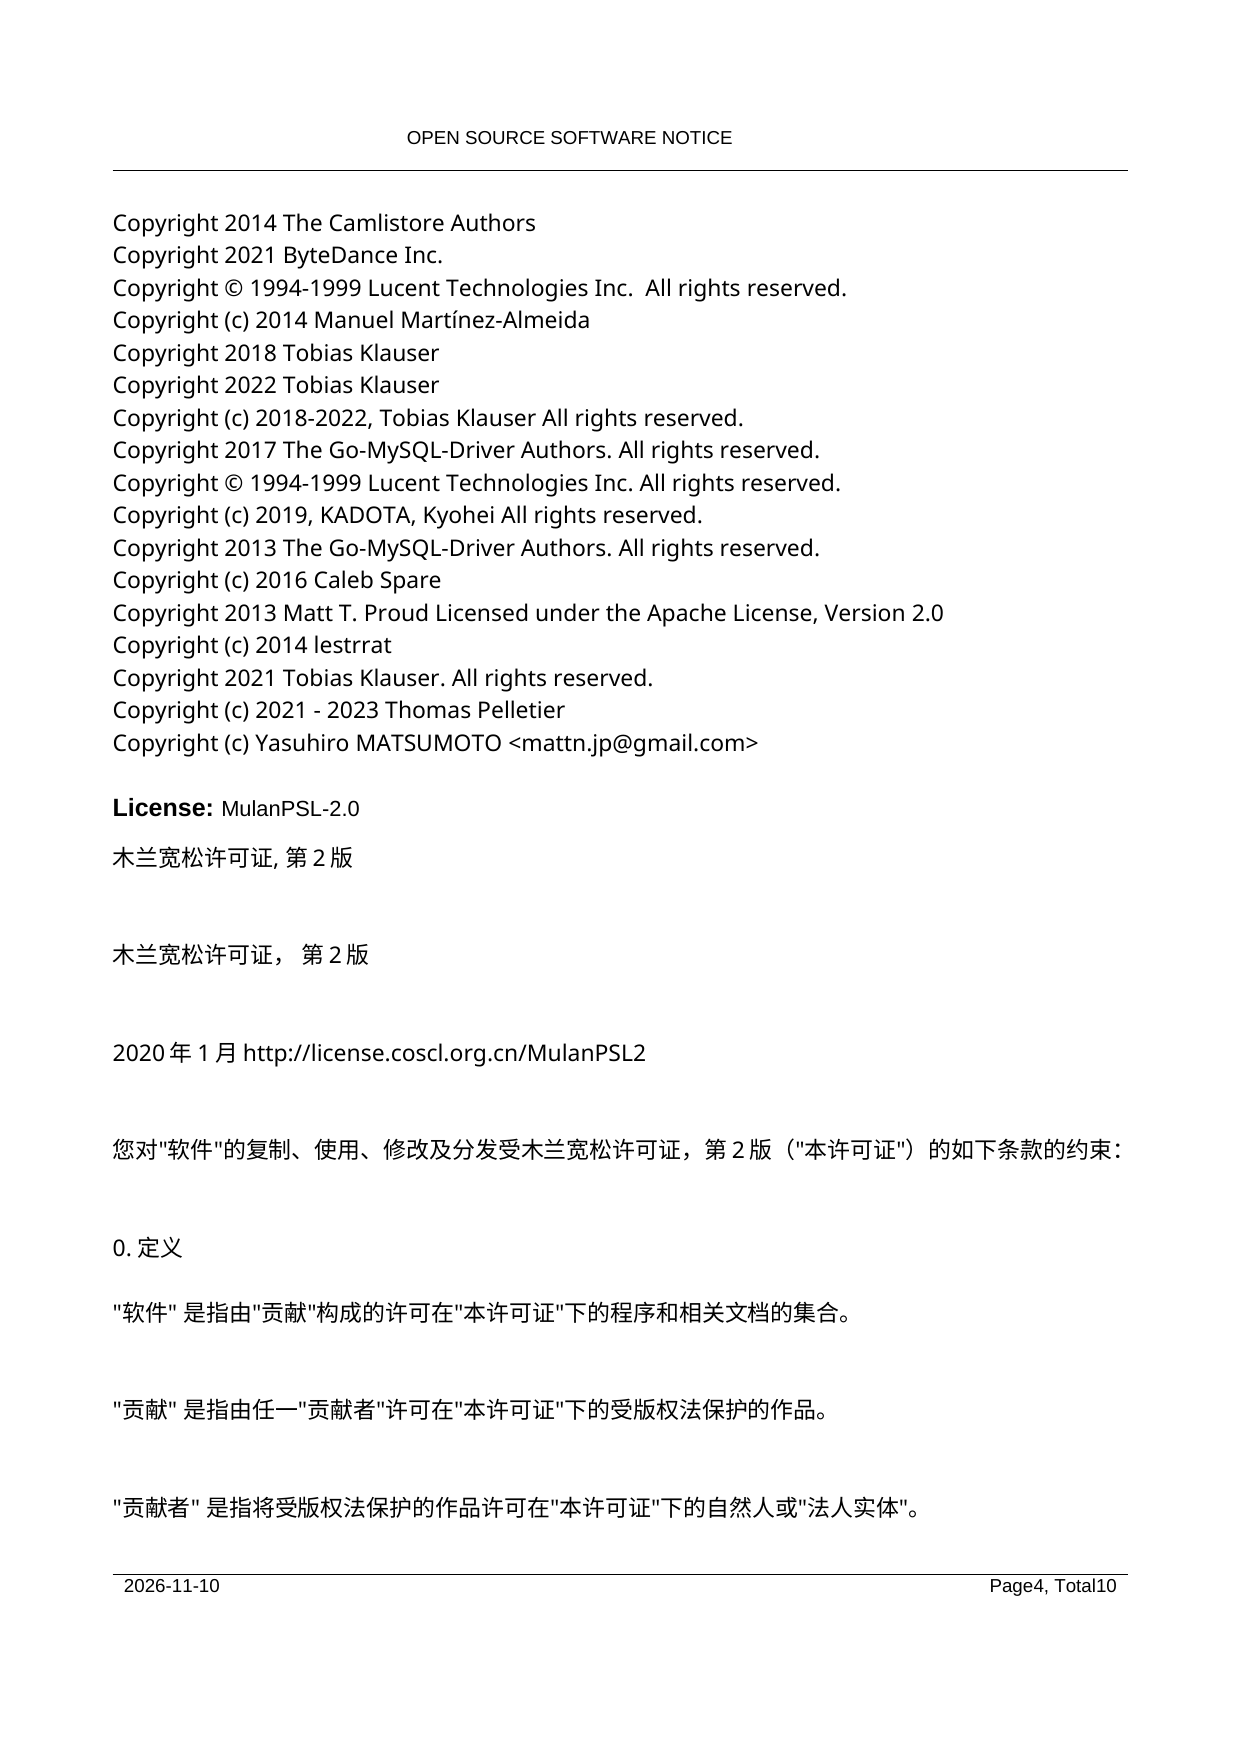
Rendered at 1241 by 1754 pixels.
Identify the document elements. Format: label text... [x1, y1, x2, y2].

text 2020年1月 http://license.coscl.org.cn/MulanPSL2 [112, 1019, 1128, 1084]
text License: MulanPSL-2.0 [112, 791, 1128, 824]
text 木兰宽松许可证， 第2版 [112, 921, 1128, 986]
text 您对"软件"的复制、使用、修改及分发受木兰宽松许可证，第2版（"本许可证"）的如下条款的约束： [112, 1116, 1128, 1181]
text "软件" 是指由"贡献"构成的许可在"本许可证"下的程序和相关文档的集合。 [112, 1279, 1128, 1344]
text 木兰宽松许可证, 第2版 [112, 824, 1128, 889]
text 0. 定义 [112, 1214, 1128, 1279]
text "贡献者" 是指将受版权法保护的作品许可在"本许可证"下的自然人或"法人实体"。 [112, 1474, 1128, 1539]
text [112, 206, 1128, 791]
text "贡献" 是指由任一"贡献者"许可在"本许可证"下的受版权法保护的作品。 [112, 1376, 1128, 1441]
